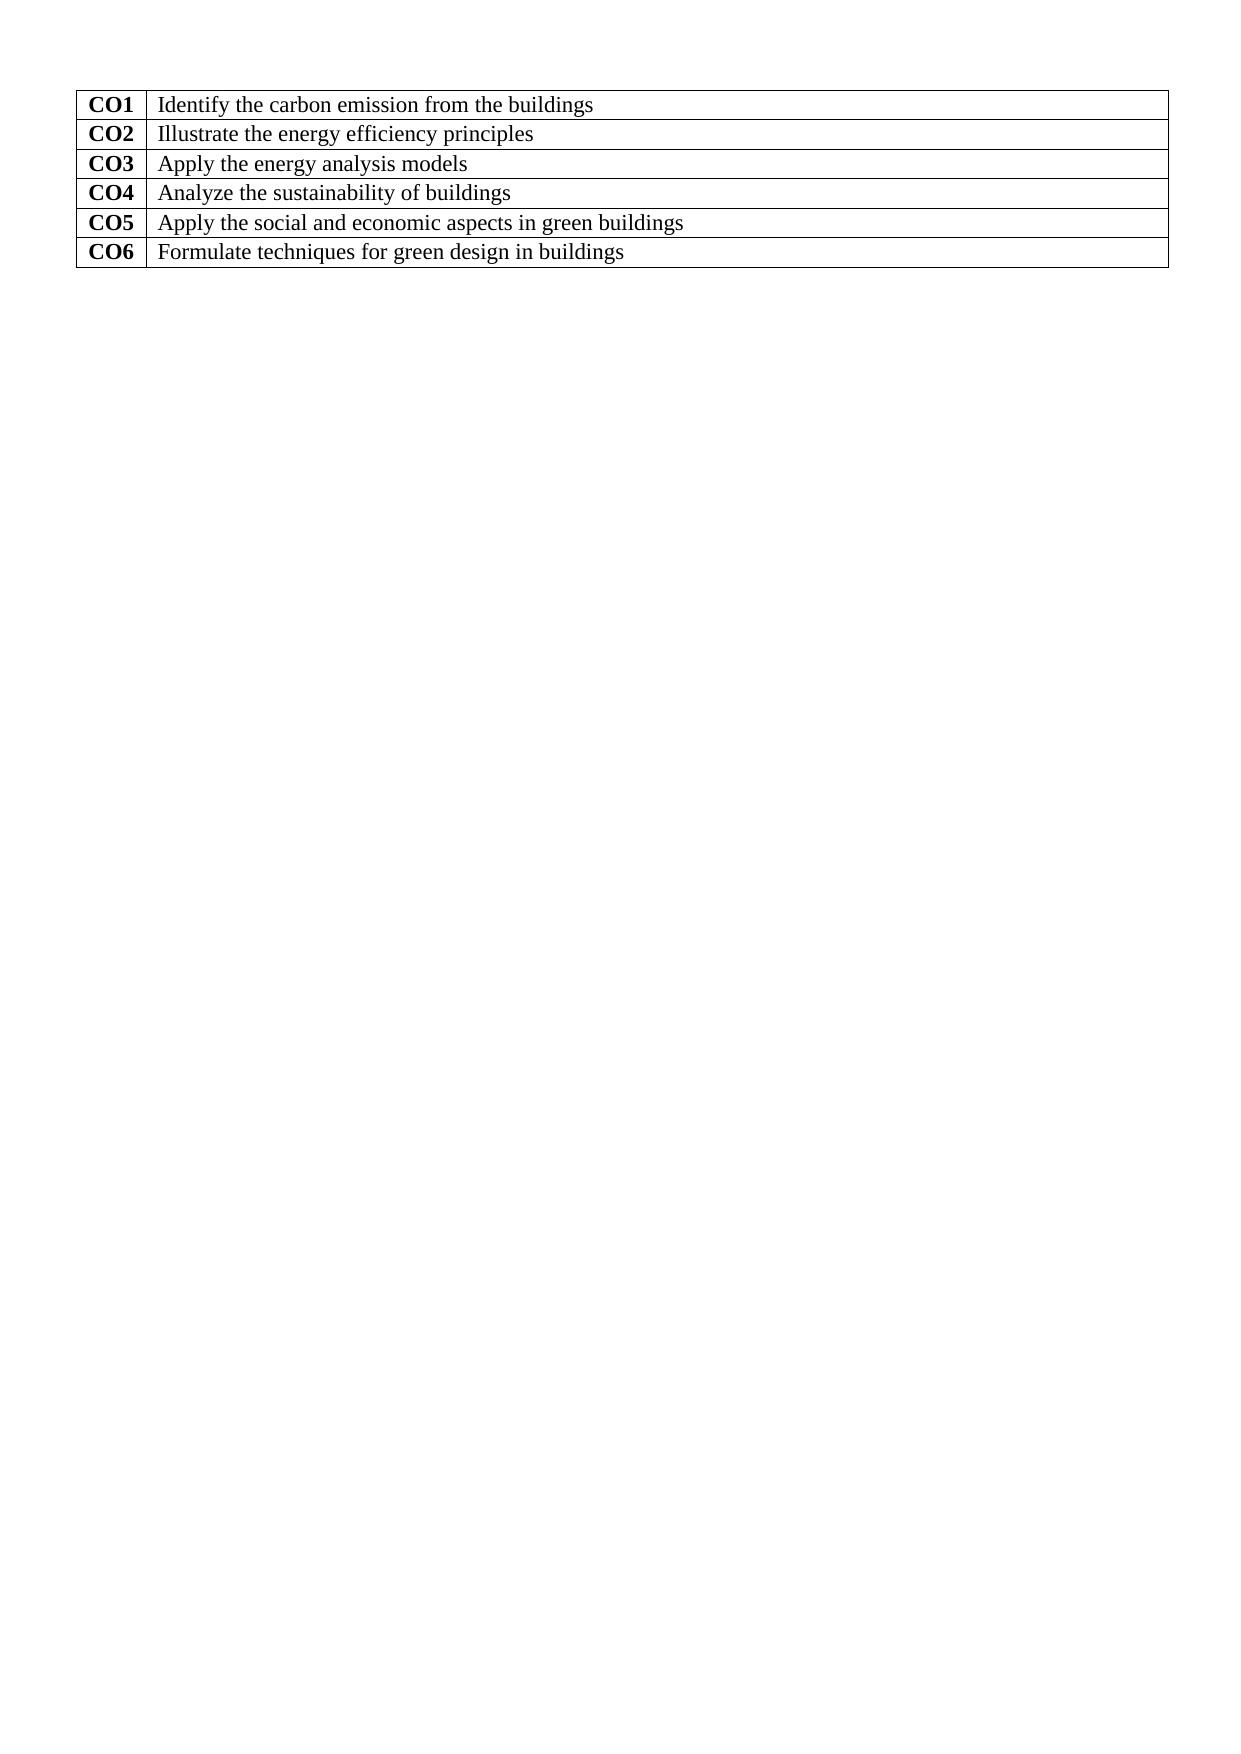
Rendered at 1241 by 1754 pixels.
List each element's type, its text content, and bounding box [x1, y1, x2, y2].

table_cell CO4 [77, 179, 146, 208]
table_cell CO2 [77, 120, 146, 149]
table_cell Identify the carbon emission from the buildings [147, 91, 1168, 119]
table_cell CO5 [77, 209, 146, 237]
table_cell Illustrate the energy efficiency principles [147, 120, 1168, 149]
table_cell Apply the social and economic aspects in green buildings [147, 209, 1168, 237]
table_cell Analyze the sustainability of buildings [147, 179, 1168, 208]
table_cell CO1 [77, 91, 146, 119]
table_cell CO3 [77, 150, 146, 178]
table_cell Formulate techniques for green design in buildings [147, 238, 1168, 267]
table_cell Apply the energy analysis models [147, 150, 1168, 178]
table_cell CO6 [77, 238, 146, 267]
